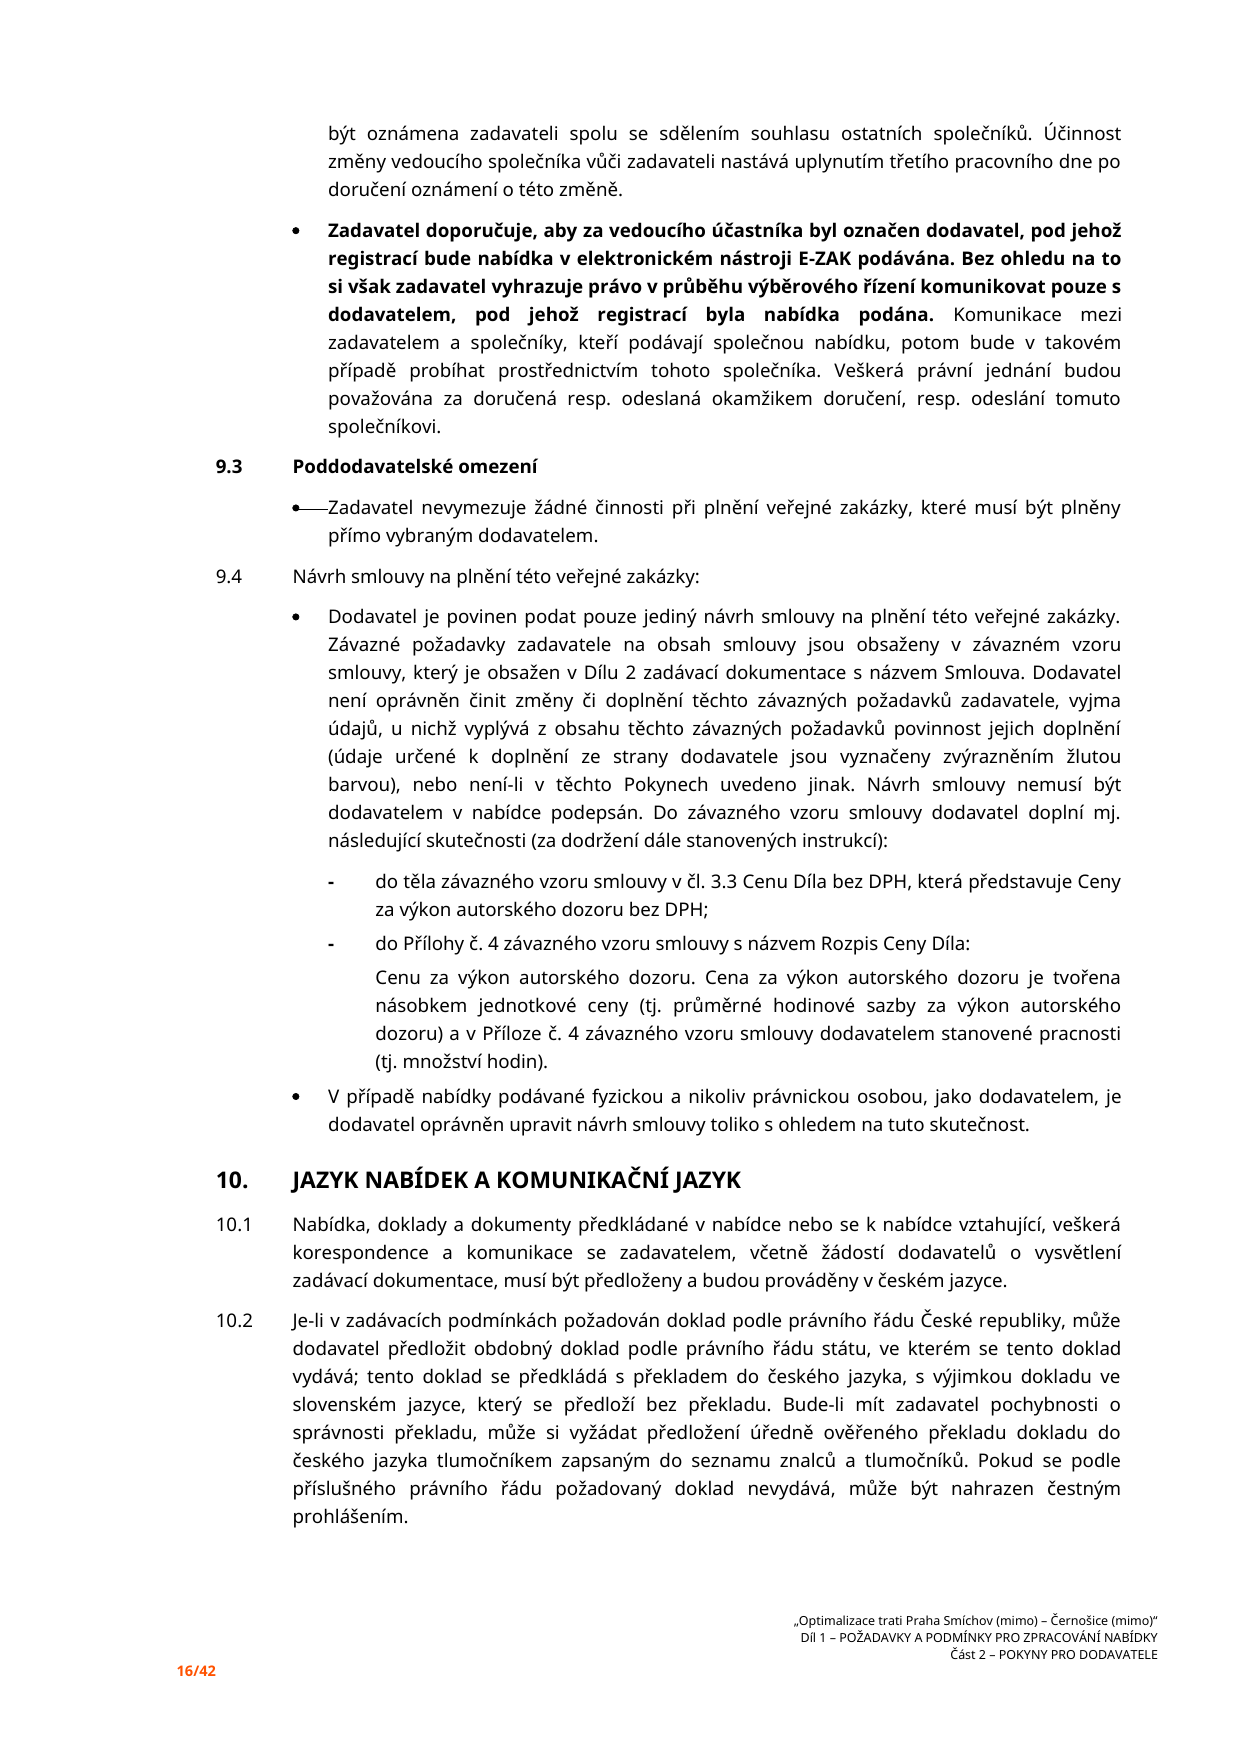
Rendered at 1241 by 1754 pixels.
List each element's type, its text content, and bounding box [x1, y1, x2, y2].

list Cenu za výkon autorského dozoru. Cena za výkon autorského dozoru je tvořena násobkem jednotkové ceny (tj. průměrné hodinové sazby za výkon autorského dozoru) a v Příloze č. 4 závazného vzoru smlouvy dodavatelem stanovené pracnosti (tj. množství hodin). [375, 965, 1122, 1074]
text Nabídka, doklady a dokumenty předkládané v nabídce nebo se k nabídce vztahující, veškerá korespondence a komunikace se zadavatelem, včetně žádostí dodavatelů o vysvětlení zadávací dokumentace, musí být předloženy a budou prováděny v českém jazyce. [216, 1211, 1122, 1292]
text Zadavatel nevymezuje žádné činnosti při plnění veřejné zakázky, které musí být plněny přímo vybraným dodavatelem. [292, 494, 1122, 548]
text V případě nabídky podávané fyzickou a nikoliv právnickou osobou, jako dodavatelem, je dodavatel oprávněn upravit návrh smlouvy toliko s ohledem na tuto skutečnost. [292, 1083, 1122, 1137]
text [292, 121, 1122, 202]
text Poddodavatelské omezení [216, 454, 1122, 479]
text do Přílohy č. 4 závazného vzoru smlouvy s názvem Rozpis Ceny Díla: [328, 930, 1122, 956]
text do těla závazného vzoru smlouvy v čl. 3.3 Cenu Díla bez DPH, která představuje Ceny za výkon autorského dozoru bez DPH; [328, 868, 1122, 922]
text Návrh smlouvy na plnění této veřejné zakázky: [216, 563, 1122, 588]
text JAZYK NABÍDEK A KOMUNIKAČNÍ JAZYK [216, 1164, 1122, 1195]
text Je-li v zadávacích podmínkách požadován doklad podle právního řádu České republiky, může dodavatel předložit obdobný doklad podle právního řádu státu, ve kterém se tento doklad vydává; tento doklad se předkládá s překladem do českého jazyka, s výjimkou dokladu ve slovenském jazyce, který se předloží bez překladu. Bude-li mít zadavatel pochybnosti o správnosti překladu, může si vyžádat předložení úředně ověřeného překladu dokladu do českého jazyka tlumočníkem zapsaným do seznamu znalců a tlumočníků. Pokud se podle příslušného právního řádu požadovaný doklad nevydává, může být nahrazen čestným prohlášením. [216, 1307, 1122, 1529]
text Zadavatel doporučuje, aby za vedoucího účastníka byl označen dodavatel, pod jehož registrací bude nabídka v elektronickém nástroji E-ZAK podávána. Bez ohledu na to si však zadavatel vyhrazuje právo v průběhu výběrového řízení komunikovat pouze s dodavatelem, pod jehož registrací byla nabídka podána. Komunikace mezi zadavatelem a společníky, kteří podávají společnou nabídku, potom bude v takovém případě probíhat prostřednictvím tohoto společníka. Veškerá právní jednání budou považována za doručená resp. odeslaná okamžikem doručení, resp. odeslání tomuto společníkovi. [292, 217, 1122, 439]
text Dodavatel je povinen podat pouze jediný návrh smlouvy na plnění této veřejné zakázky. Závazné požadavky zadavatele na obsah smlouvy jsou obsaženy v závazném vzoru smlouvy, který je obsažen v Dílu 2 zadávací dokumentace s názvem Smlouva. Dodavatel není oprávněn činit změny či doplnění těchto závazných požadavků zadavatele, vyjma údajů, u nichž vyplývá z obsahu těchto závazných požadavků povinnost jejich doplnění (údaje určené k doplnění ze strany dodavatele jsou vyznačeny zvýrazněním žlutou barvou), nebo není-li v těchto Pokynech uvedeno jinak. Návrh smlouvy nemusí být dodavatelem v nabídce podepsán. Do závazného vzoru smlouvy dodavatel doplní mj. následující skutečnosti (za dodržení dále stanovených instrukcí): [292, 603, 1122, 853]
